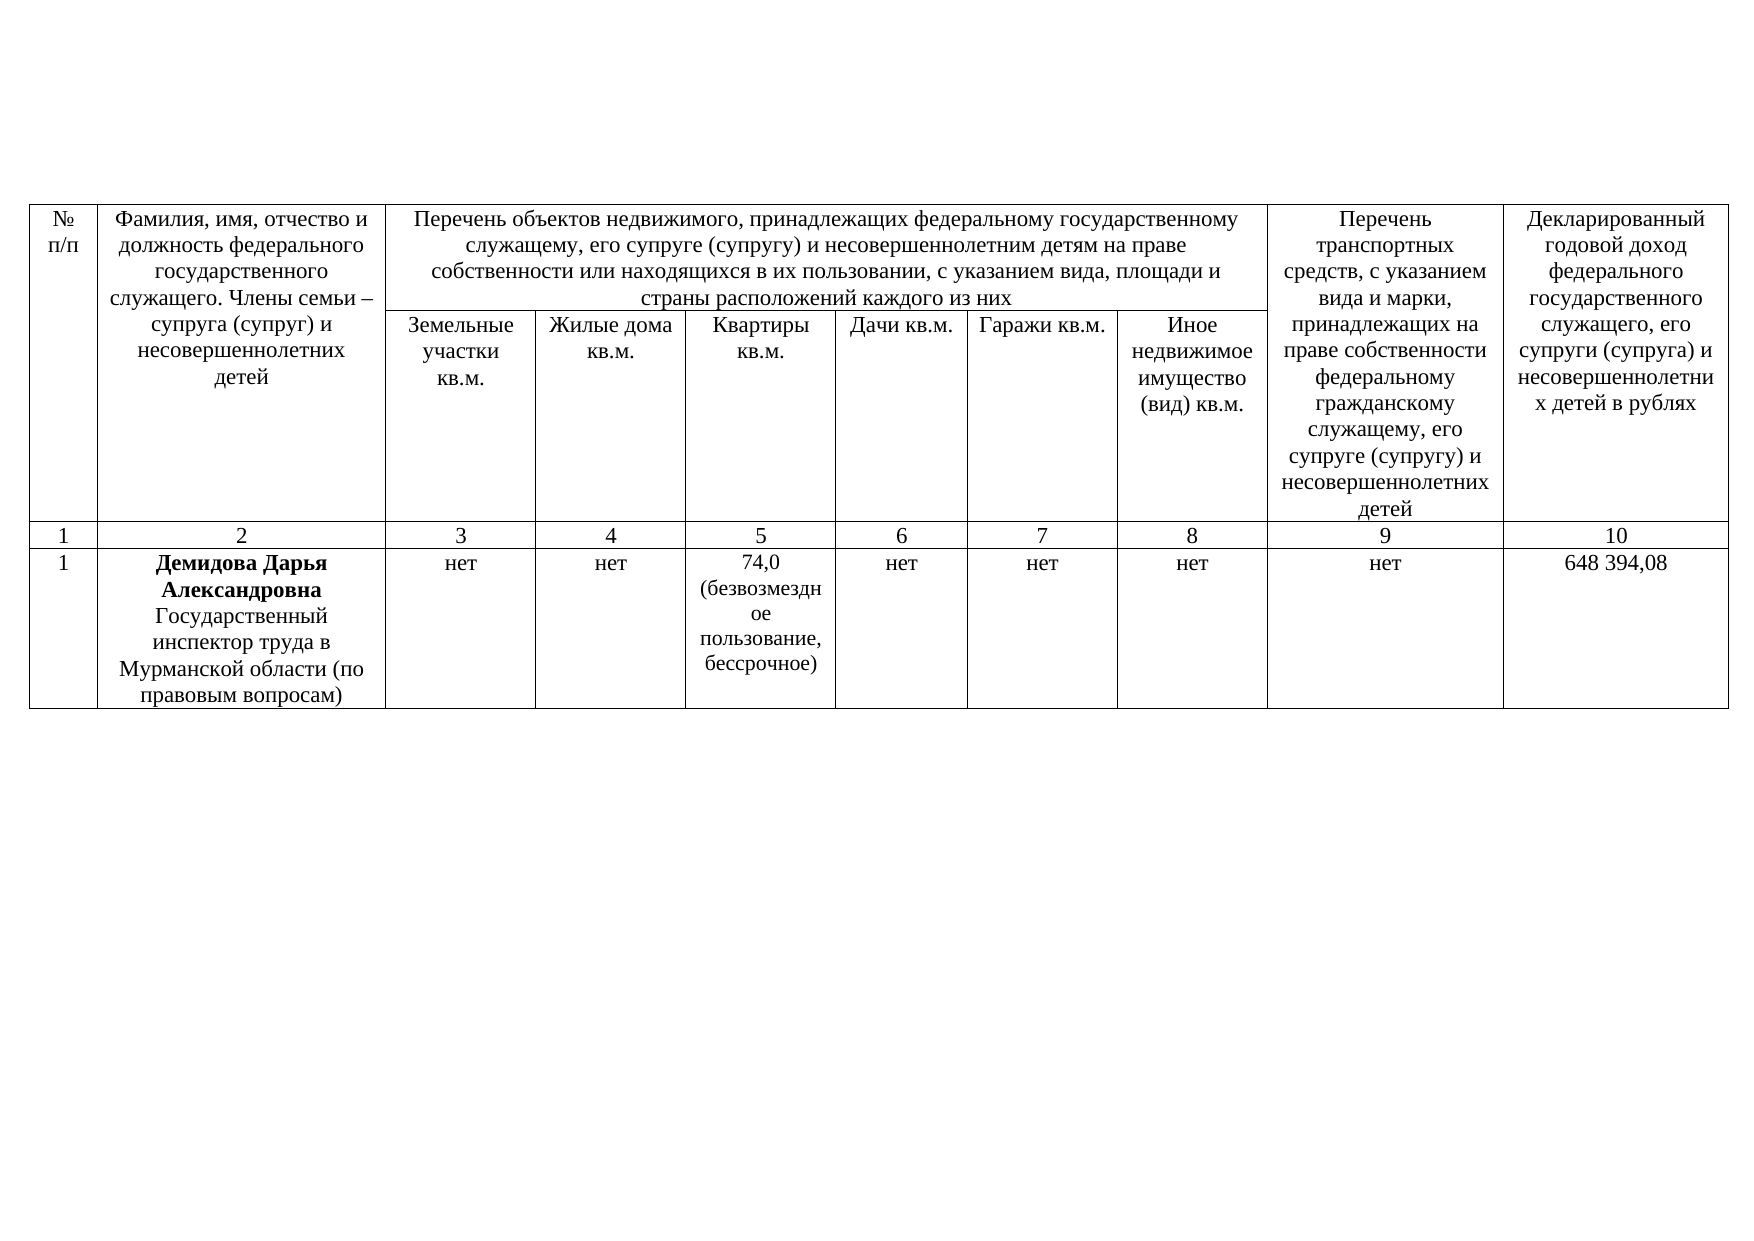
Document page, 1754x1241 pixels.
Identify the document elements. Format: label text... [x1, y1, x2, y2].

table_cell нет [968, 549, 1117, 707]
table_cell 74,0 (безвозмездное пользование, бессрочное) [686, 549, 835, 707]
table_header Перечень объектов недвижимого, принадлежащих федеральному государственному служащему, его супруге (супругу) и несовершеннолетним детям на праве собственности или находящихся в их пользовании, с указанием вида, площади и страны расположений каждого из них [386, 205, 1267, 310]
table_cell нет [536, 549, 685, 707]
table_cell 6 [836, 522, 967, 548]
table_cell 3 [386, 522, 535, 548]
table_cell 9 [1268, 522, 1503, 548]
table_cell Квартиры кв.м. [686, 311, 835, 521]
table_cell 1 [30, 522, 97, 548]
table_cell Демидова Дарья Александровна Государственный инспектор труда в Мурманской области (по правовым вопросам) [98, 549, 385, 707]
table_header Фамилия, имя, отчество и должность федерального государственного служащего. Члены семьи – супруга (супруг) и несовершеннолетних детей [98, 205, 385, 521]
table_cell Гаражи кв.м. [968, 311, 1117, 521]
table_cell 7 [968, 522, 1117, 548]
table_cell нет [1268, 549, 1503, 707]
table_cell нет [836, 549, 967, 707]
table_cell 8 [1118, 522, 1267, 548]
table_cell Дачи кв.м. [836, 311, 967, 521]
table_cell Земельные участки кв.м. [386, 311, 535, 521]
table_header № п/п [30, 205, 97, 521]
table_cell Иное недвижимое имущество (вид) кв.м. [1118, 311, 1267, 521]
table_cell нет [386, 549, 535, 707]
table_cell 5 [686, 522, 835, 548]
table_cell 648 394,08 [1504, 549, 1728, 707]
table_cell 10 [1504, 522, 1728, 548]
table_header Перечень транспортных средств, с указанием вида и марки, принадлежащих на праве собственности федеральному гражданскому служащему, его супруге (супругу) и несовершеннолетних детей [1268, 205, 1503, 521]
table_cell 1 [30, 549, 97, 707]
table_cell Жилые дома кв.м. [536, 311, 685, 521]
table_cell нет [1118, 549, 1267, 707]
table_header Декларированный годовой доход федерального государственного служащего, его супруги (супруга) и несовершеннолетних детей в рублях [1504, 205, 1728, 521]
table_cell 2 [98, 522, 385, 548]
table_cell 4 [536, 522, 685, 548]
